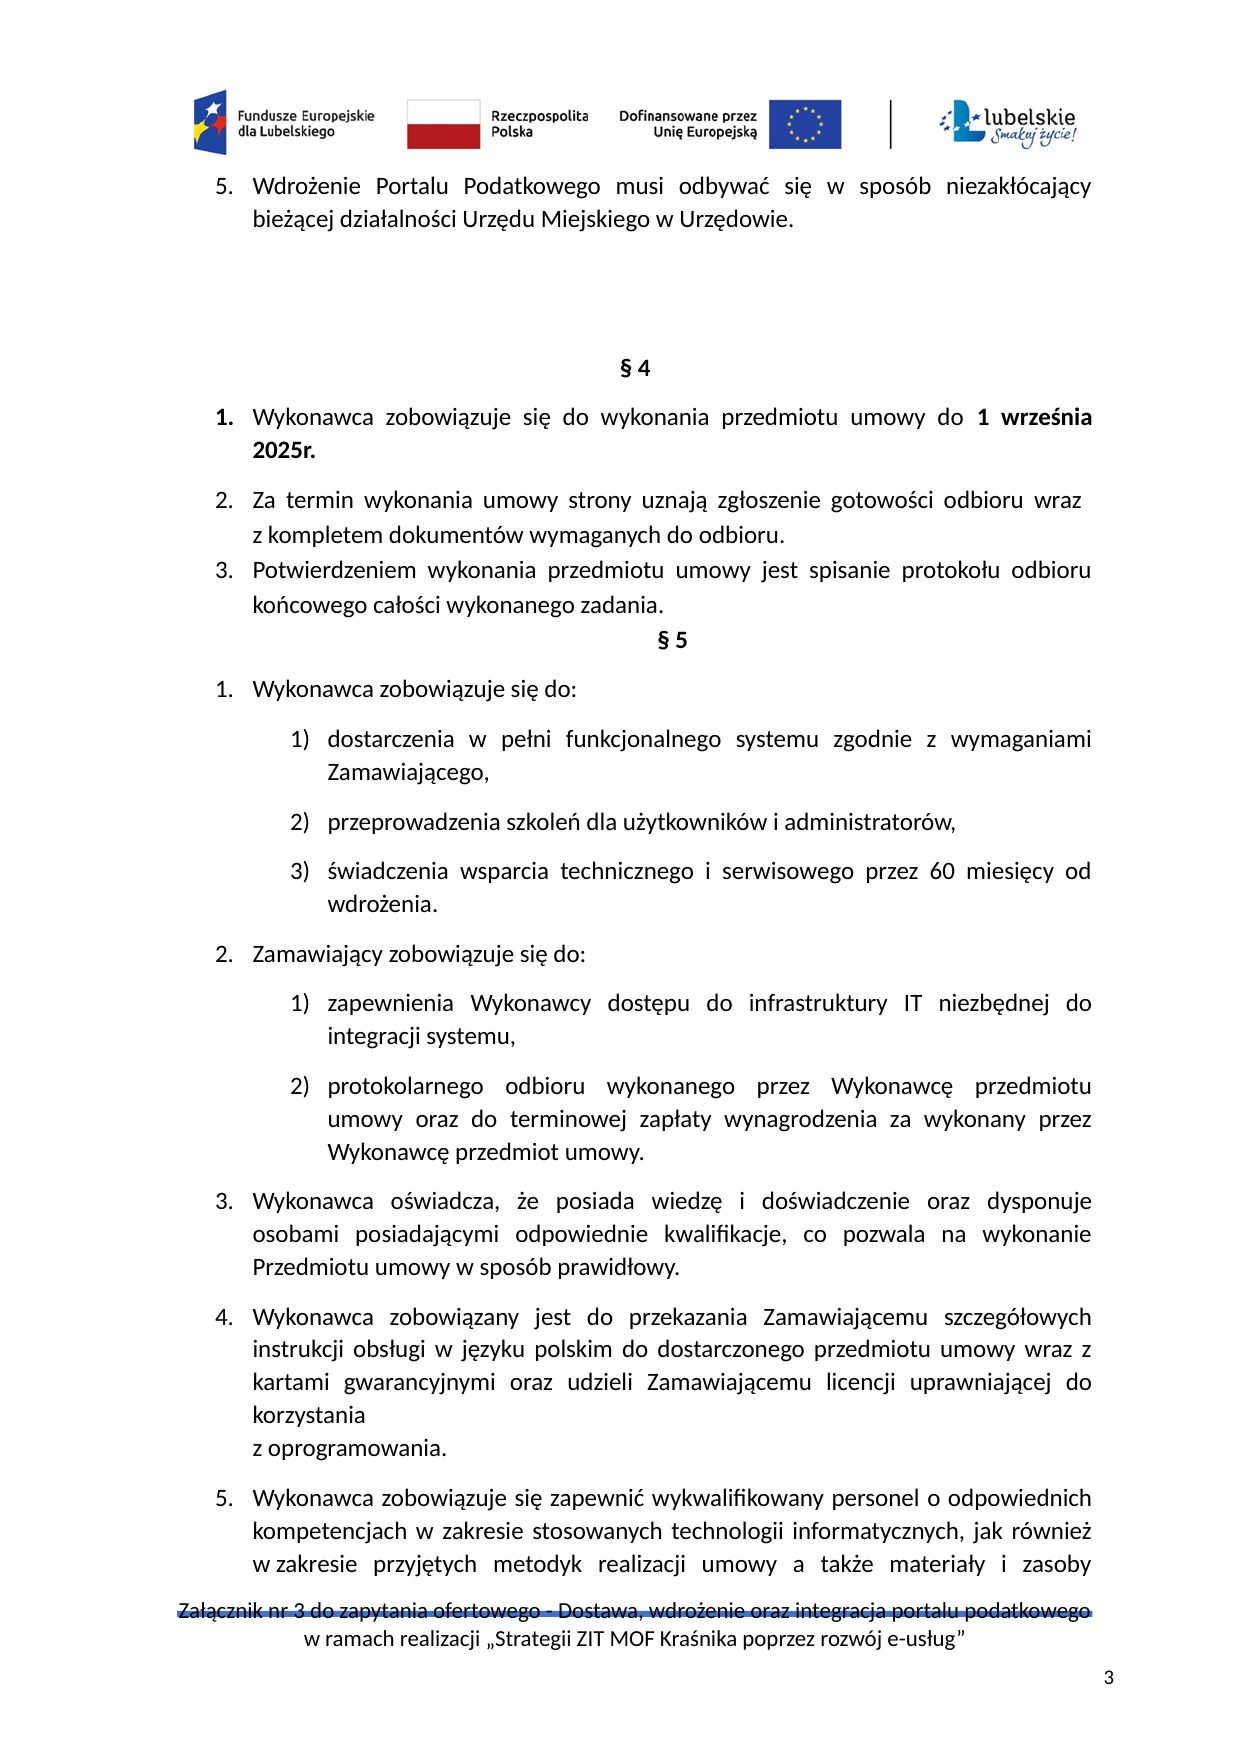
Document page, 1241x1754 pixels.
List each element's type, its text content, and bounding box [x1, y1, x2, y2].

list dostarczenia w pełni funkcjonalnego systemu zgodnie z wymaganiami Zamawiającego, [290, 723, 1093, 787]
list Wykonawca zobowiązuje się do: [215, 674, 1093, 704]
list Zamawiający zobowiązuje się do: [215, 938, 1093, 968]
list Potwierdzeniem wykonania przedmiotu umowy jest spisanie protokołu odbioru końcowego całości wykonanego zadania. [215, 554, 1093, 619]
list protokolarnego odbioru wykonanego przez Wykonawcę przedmiotu umowy oraz do terminowej zapłaty wynagrodzenia za wykonany przez Wykonawcę przedmiot umowy. [290, 1070, 1093, 1166]
list Wykonawca zobowiązany jest do przekazania Zamawiającemu szczegółowych instrukcji obsługi w języku polskim do dostarczonego przedmiotu umowy wraz z kartami gwarancyjnymi oraz udzieli Zamawiającemu licencji uprawniającej do korzystania z oprogramowania. [215, 1301, 1093, 1463]
list Wdrożenie Portalu Podatkowego musi odbywać się w sposób niezakłócający bieżącej działalności Urzędu Miejskiego w Urzędowie. [215, 171, 1093, 234]
list świadczenia wsparcia technicznego i serwisowego przez 60 miesięcy od wdrożenia. [290, 855, 1093, 919]
list Za termin wykonania umowy strony uznają zgłoszenie gotowości odbioru wraz z kompletem dokumentów wymaganych do odbioru. [215, 484, 1093, 549]
list przeprowadzenia szkoleń dla użytkowników i administratorów, [290, 806, 1093, 836]
text § 5 [252, 624, 1093, 654]
picture [177, 73, 1093, 171]
list Wykonawca oświadcza, że posiada wiedzę i doświadczenie oraz dysponuje osobami posiadającymi odpowiednie kwalifikacje, co pozwala na wykonanie Przedmiotu umowy w sposób prawidłowy. [215, 1185, 1093, 1282]
list Wykonawca zobowiązuje się do wykonania przedmiotu umowy do 1 września 2025r. [215, 402, 1093, 465]
text § 4 [177, 352, 1093, 382]
list zapewnienia Wykonawcy dostępu do infrastruktury IT niezbędnej do integracji systemu, [290, 987, 1093, 1051]
